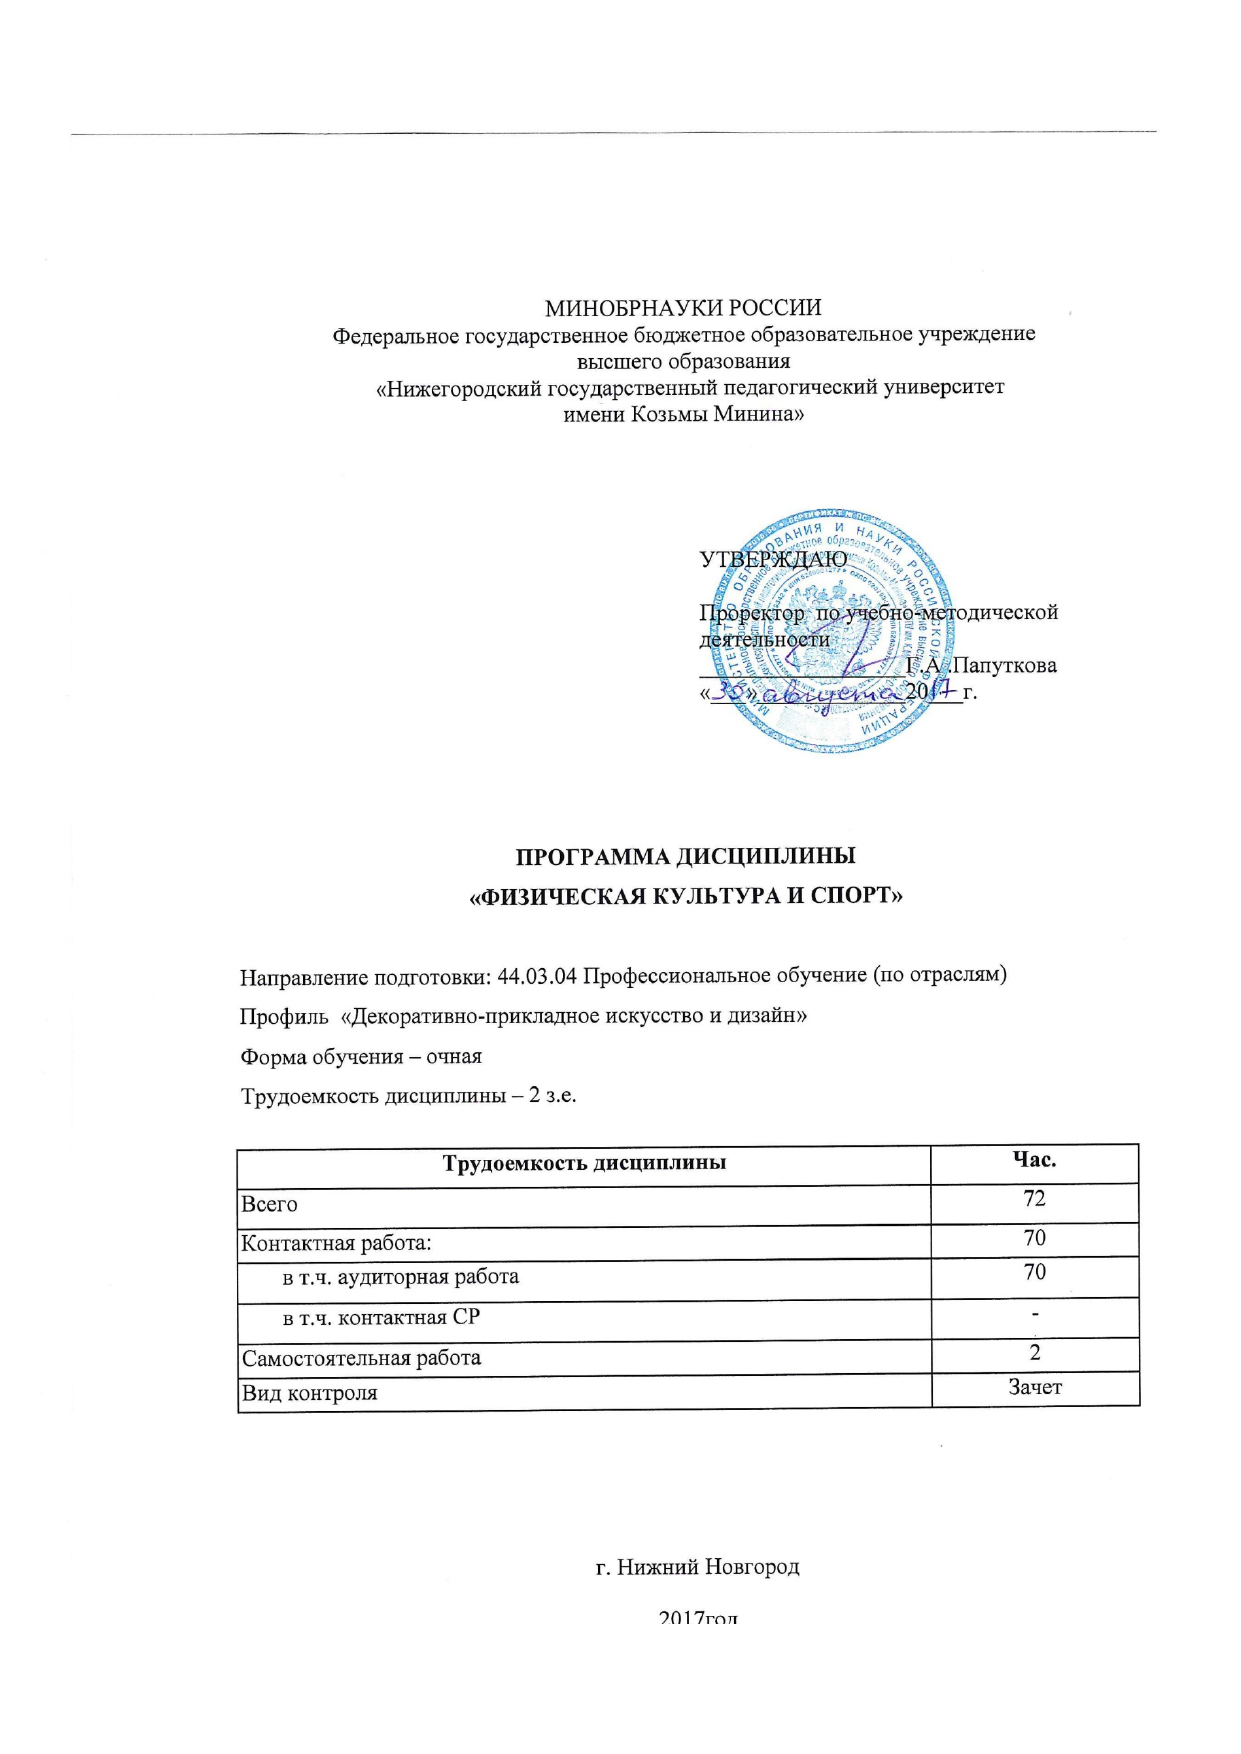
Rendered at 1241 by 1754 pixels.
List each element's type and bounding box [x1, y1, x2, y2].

picture [29, 118, 1167, 1624]
